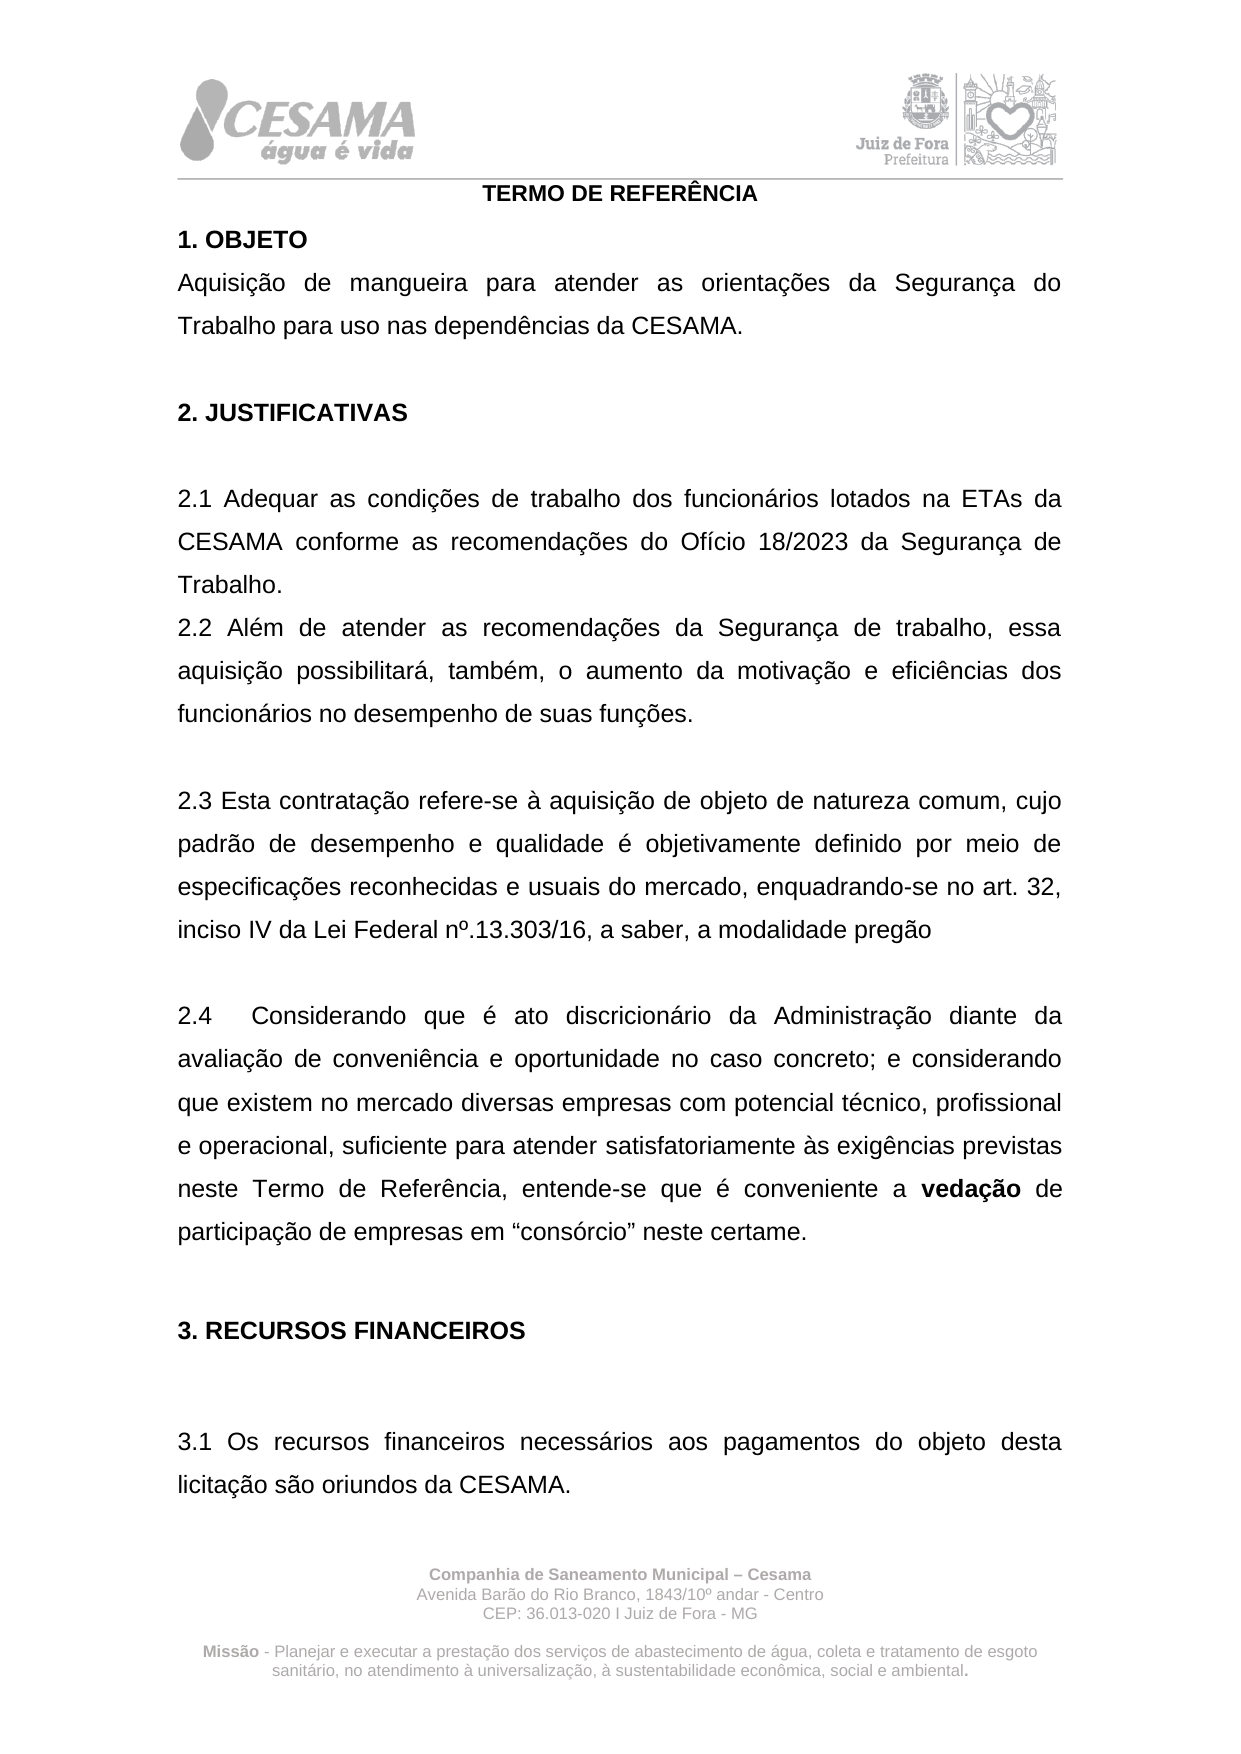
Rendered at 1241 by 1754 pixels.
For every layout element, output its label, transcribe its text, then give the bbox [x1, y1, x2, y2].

text 1. OBJETO [177, 225, 1063, 254]
text 2. JUSTIFICATIVAS [177, 398, 1063, 426]
text 3.1 Os recursos financeiros necessários aos pagamentos do objeto desta licitação são oriundos da CESAMA. [177, 1427, 1063, 1499]
text 2.4 Considerando que é ato discricionário da Administração diante da avaliação de conveniência e oportunidade no caso concreto; e considerando que existem no mercado diversas empresas com potencial técnico, profissional e operacional, suficiente para atender satisfatoriamente às exigências previstas neste Termo de Referência, entende-se que é conveniente a vedação de participação de empresas em “consórcio” neste certame. [177, 1001, 1063, 1246]
text Aquisição de mangueira para atender as orientações da Segurança do Trabalho para uso nas dependências da CESAMA. [177, 268, 1063, 340]
text 2.3 Esta contratação refere-se à aquisição de objeto de natureza comum, cujo padrão de desempenho e qualidade é objetivamente definido por meio de especificações reconhecidas e usuais do mercado, enquadrando-se no art. 32, inciso IV da Lei Federal nº.13.303/16, a saber, a modalidade pregão [177, 786, 1063, 944]
text 2.2 Além de atender as recomendações da Segurança de trabalho, essa aquisição possibilitará, também, o aumento da motivação e eficiências dos funcionários no desempenho de suas funções. [177, 613, 1063, 728]
text 2.1 Adequar as condições de trabalho dos funcionários lotados na ETAs da CESAMA conforme as recomendações do Ofício 18/2023 da Segurança de Trabalho. [177, 484, 1063, 599]
picture [177, 73, 1064, 180]
text 3. RECURSOS FINANCEIROS [177, 1316, 1063, 1344]
text TERMO DE REFERÊNCIA [177, 180, 1063, 206]
